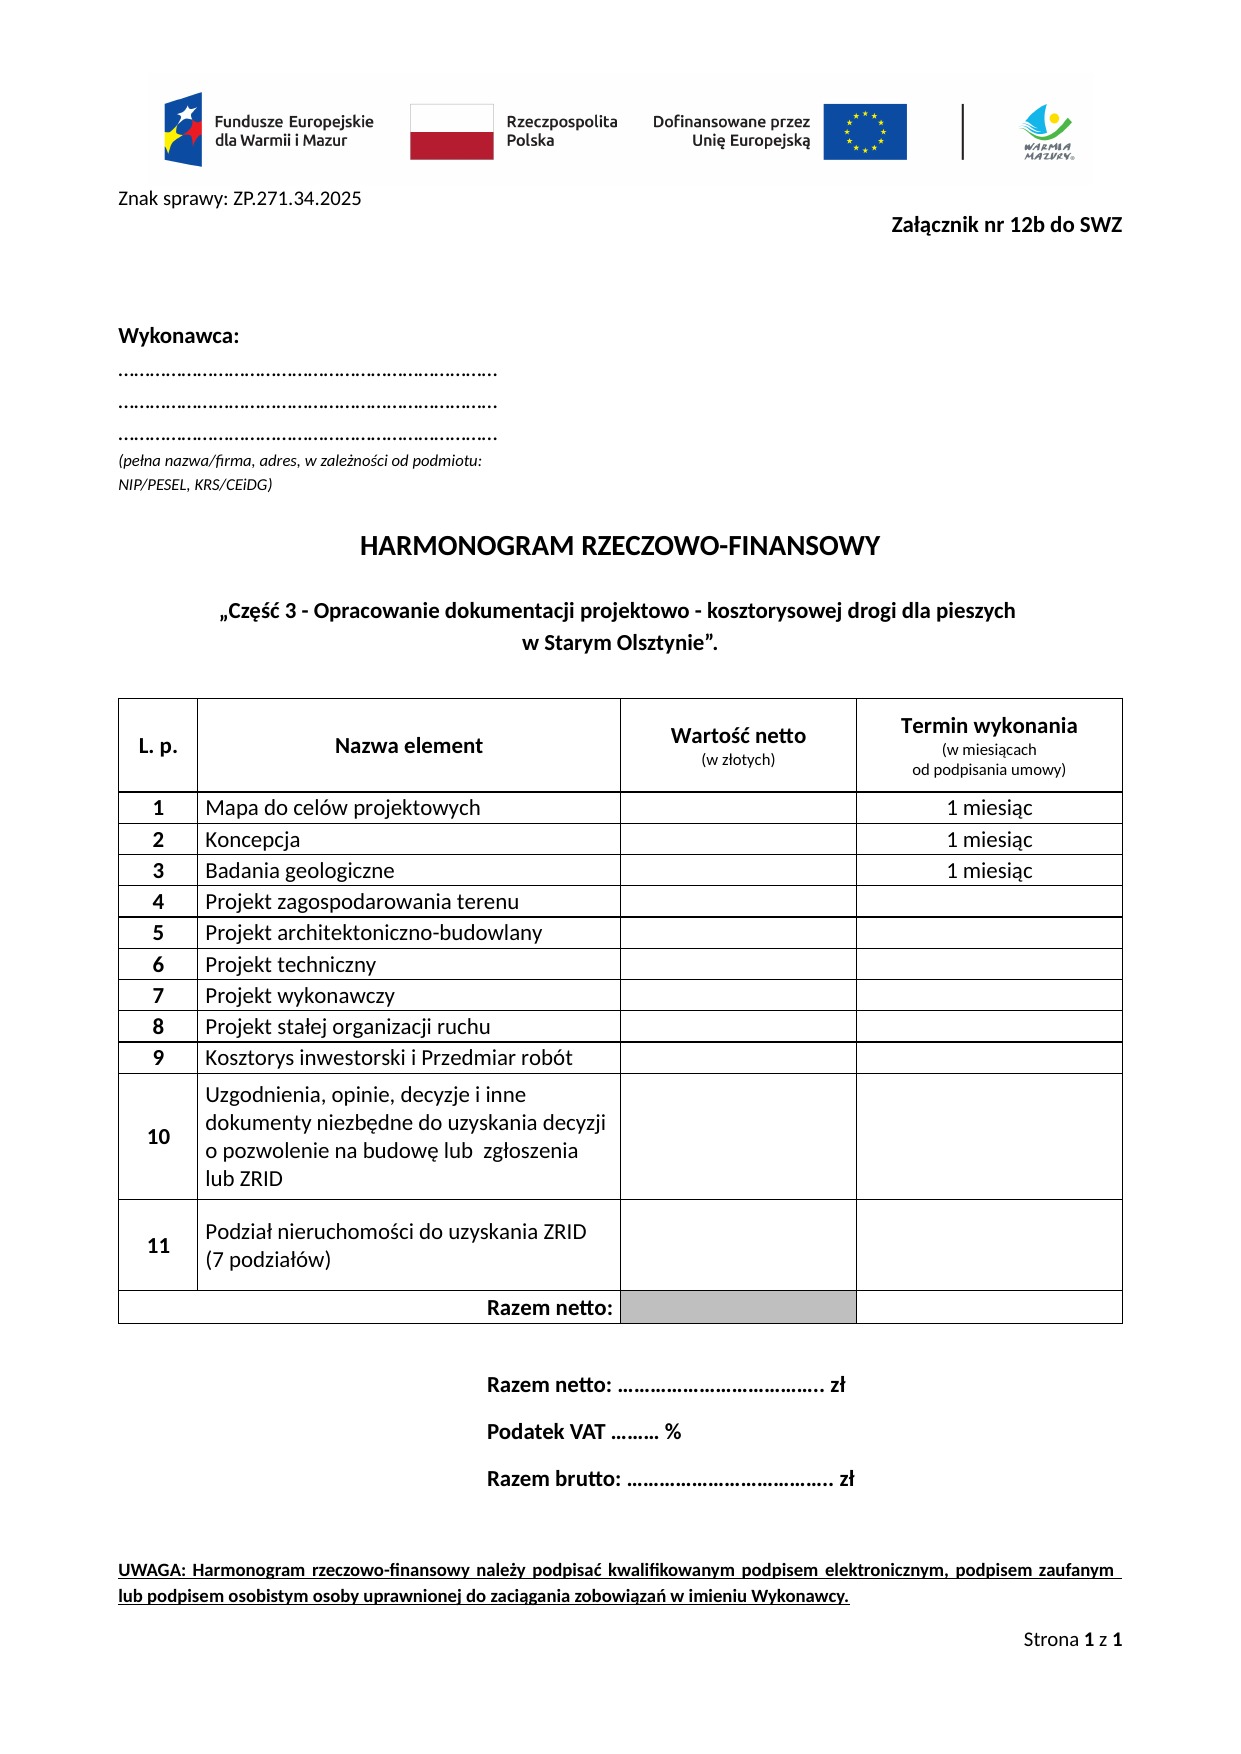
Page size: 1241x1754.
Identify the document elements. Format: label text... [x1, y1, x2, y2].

table_cell Razem netto: [119, 1291, 620, 1323]
table_cell Projekt architektoniczno-budowlany [198, 918, 620, 948]
table_cell 10 [119, 1074, 197, 1199]
table_cell [621, 918, 856, 948]
table_cell Podział nieruchomości do uzyskania ZRID (7 podziałów) [198, 1200, 620, 1290]
table_cell Kosztorys inwestorski i Przedmiar robót [198, 1043, 620, 1073]
text UWAGA: Harmonogram rzeczowo-finansowy należy podpisać kwalifikowanym podpisem elektronicznym, podpisem zaufanym lub podpisem osobistym osoby uprawnionej do zaciągania zobowiązań w imieniu Wykonawcy. [118, 1558, 1122, 1578]
table_cell 7 [119, 980, 197, 1010]
table_cell 1 miesiąc [857, 824, 1122, 854]
table_cell 6 [119, 949, 197, 979]
table_cell [857, 1074, 1122, 1199]
table_cell [621, 1011, 856, 1041]
picture [147, 73, 1093, 185]
text Podatek VAT ……… % [118, 1417, 1078, 1445]
table_header L. p. [119, 699, 197, 791]
table_header Wartość netto (w złotych) [621, 699, 856, 791]
table_cell 1 [119, 793, 197, 823]
table_header Nazwa element [198, 699, 620, 791]
table_cell [857, 1200, 1122, 1290]
table_cell Projekt wykonawczy [198, 980, 620, 1010]
table_cell 2 [119, 824, 197, 854]
table_cell [857, 1291, 1122, 1323]
table_cell [621, 1291, 856, 1323]
table_cell 1 miesiąc [857, 855, 1122, 885]
table_cell 8 [119, 1011, 197, 1041]
text Razem netto: ……………………………….. zł [118, 1371, 1078, 1398]
table_cell [857, 1043, 1122, 1073]
table_cell [621, 1200, 856, 1290]
table_cell [857, 918, 1122, 948]
table_header Termin wykonania (w miesiącach od podpisania umowy) [857, 699, 1122, 791]
table_cell [621, 886, 856, 916]
text Załącznik nr 12b do SWZ [118, 210, 1122, 238]
table_cell 5 [119, 918, 197, 948]
text HARMONOGRAM RZECZOWO-FINANSOWY [118, 527, 1122, 563]
text NIP/PESEL, KRS/CEiDG) [118, 474, 1122, 494]
table_cell 1 miesiąc [857, 793, 1122, 823]
text ……………………………………………………………… [118, 386, 1122, 414]
text UWAGA: Harmonogram rzeczowo-finansowy należy podpisać kwalifikowanym podpisem elektronicznym, podpisem zaufanym lub podpisem osobistym osoby uprawnionej do zaciągania zobowiązań w imieniu Wykonawcy. [118, 1579, 1122, 1607]
table_cell Mapa do celów projektowych [198, 793, 620, 823]
table_cell [621, 980, 856, 1010]
text Razem brutto: ……………………………….. zł [118, 1464, 1078, 1492]
text ……………………………………………………………… [118, 418, 1122, 446]
table_cell [857, 980, 1122, 1010]
table_cell [857, 949, 1122, 979]
table_cell Uzgodnienia, opinie, decyzje i inne dokumenty niezbędne do uzyskania decyzji o pozwolenie na budowę lub zgłoszenia lub ZRID [198, 1074, 620, 1199]
table_cell [621, 855, 856, 885]
text (pełna nazwa/firma, adres, w zależności od podmiotu: [118, 450, 1122, 471]
table_cell [621, 1043, 856, 1073]
table_cell Badania geologiczne [198, 855, 620, 885]
table_cell Projekt stałej organizacji ruchu [198, 1011, 620, 1041]
table_cell [857, 1011, 1122, 1041]
table_cell Projekt techniczny [198, 949, 620, 979]
text Wykonawca: [118, 322, 1122, 350]
table_cell Projekt zagospodarowania terenu [198, 886, 620, 916]
table_cell 3 [119, 855, 197, 885]
table_cell 11 [119, 1200, 197, 1290]
table_cell Koncepcja [198, 824, 620, 854]
table_cell [621, 1074, 856, 1199]
text „Część 3 - Opracowanie dokumentacji projektowo - kosztorysowej drogi dla pieszych w Starym Olsztynie”. [118, 596, 1122, 656]
table_cell [621, 793, 856, 823]
table_cell [621, 949, 856, 979]
table_cell [621, 824, 856, 854]
table_cell 9 [119, 1043, 197, 1073]
text ……………………………………………………………… [118, 354, 1122, 382]
table_cell [857, 886, 1122, 916]
table_cell 4 [119, 886, 197, 916]
